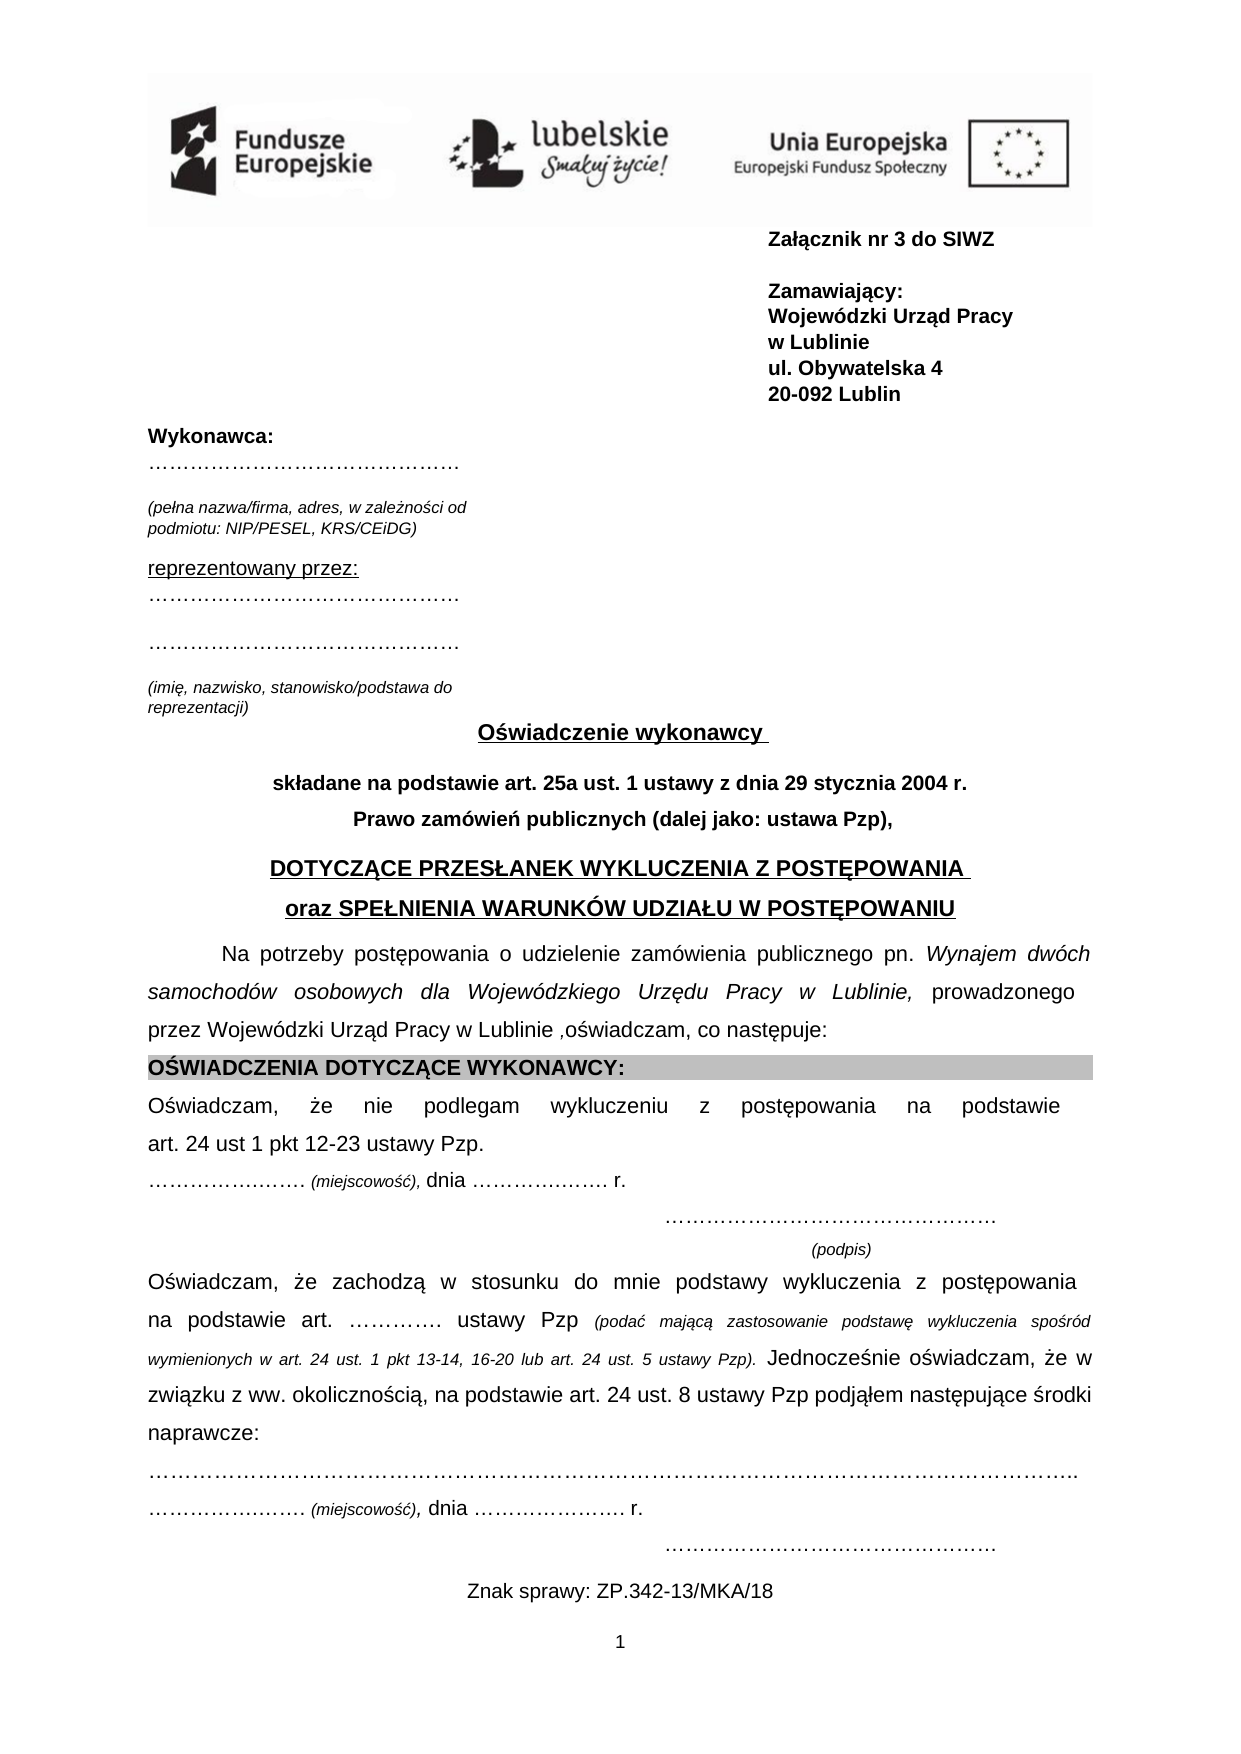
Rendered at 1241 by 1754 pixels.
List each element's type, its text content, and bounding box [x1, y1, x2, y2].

text Oświadczenie wykonawcy [148, 719, 1093, 745]
text Prawo zamówień publicznych (dalej jako: ustawa Pzp), [148, 807, 1093, 831]
text (imię, nazwisko, stanowisko/podstawa do reprezentacji) [148, 678, 472, 717]
text …………….……. (miejscowość), dnia …………………. r. [148, 1496, 1093, 1520]
text ………………………………………… [148, 1204, 1093, 1228]
text (podpis) [738, 1240, 1093, 1259]
text Wykonawca: [148, 424, 1093, 448]
text reprezentowany przez: [148, 556, 1093, 580]
text ……………………………………………………………………………… [148, 582, 472, 654]
text Na potrzeby postępowania o udzielenie zamówienia publicznego pn. Wynajem dwóch samochodów osobowych dla Wojewódzkiego Urzędu Pracy w Lublinie, prowadzonego przez Wojewódzki Urząd Pracy w Lublinie ,oświadczam, co następuje: [148, 941, 1093, 1042]
picture [147, 73, 1093, 227]
text DOTYCZĄCE PRZESŁANEK WYKLUCZENIA Z POSTĘPOWANIA oraz SPEŁNIENIA WARUNKÓW UDZIAŁU W POSTĘPOWANIU [148, 855, 1093, 921]
text Oświadczam, że nie podlegam wykluczeniu z postępowania na podstawie art. 24 ust 1 pkt 12-23 ustawy Pzp. [148, 1093, 1093, 1156]
text ………………………………………… [148, 1532, 1093, 1556]
text (pełna nazwa/firma, adres, w zależności od podmiotu: NIP/PESEL, KRS/CEiDG) [148, 498, 472, 538]
text Zamawiający: [694, 278, 1093, 302]
text OŚWIADCZENIA DOTYCZĄCE WYKONAWCY: [148, 1055, 1093, 1080]
text Oświadczam, że zachodzą w stosunku do mnie podstawy wykluczenia z postępowania na podstawie art. …………. ustawy Pzp (podać mającą zastosowanie podstawę wykluczenia spośród wymienionych w art. 24 ust. 1 pkt 13-14, 16-20 lub art. 24 ust. 5 ustawy Pzp). Jednocześnie oświadczam, że w związku z ww. okolicznością, na podstawie art. 24 ust. 8 ustawy Pzp podjąłem następujące środki naprawcze: ……………………………………………………………………………………………………………….. [148, 1269, 1093, 1483]
text …………….……. (miejscowość), dnia ………….……. r. [148, 1168, 1093, 1192]
text składane na podstawie art. 25a ust. 1 ustawy z dnia 29 stycznia 2004 r. [148, 771, 1093, 795]
text Załącznik nr 3 do SIWZ [694, 227, 1093, 251]
text ……………………………………… [148, 450, 472, 474]
text Wojewódzki Urząd Pracy w Lublinie ul. Obywatelska 4 20-092 Lublin [768, 304, 1093, 406]
